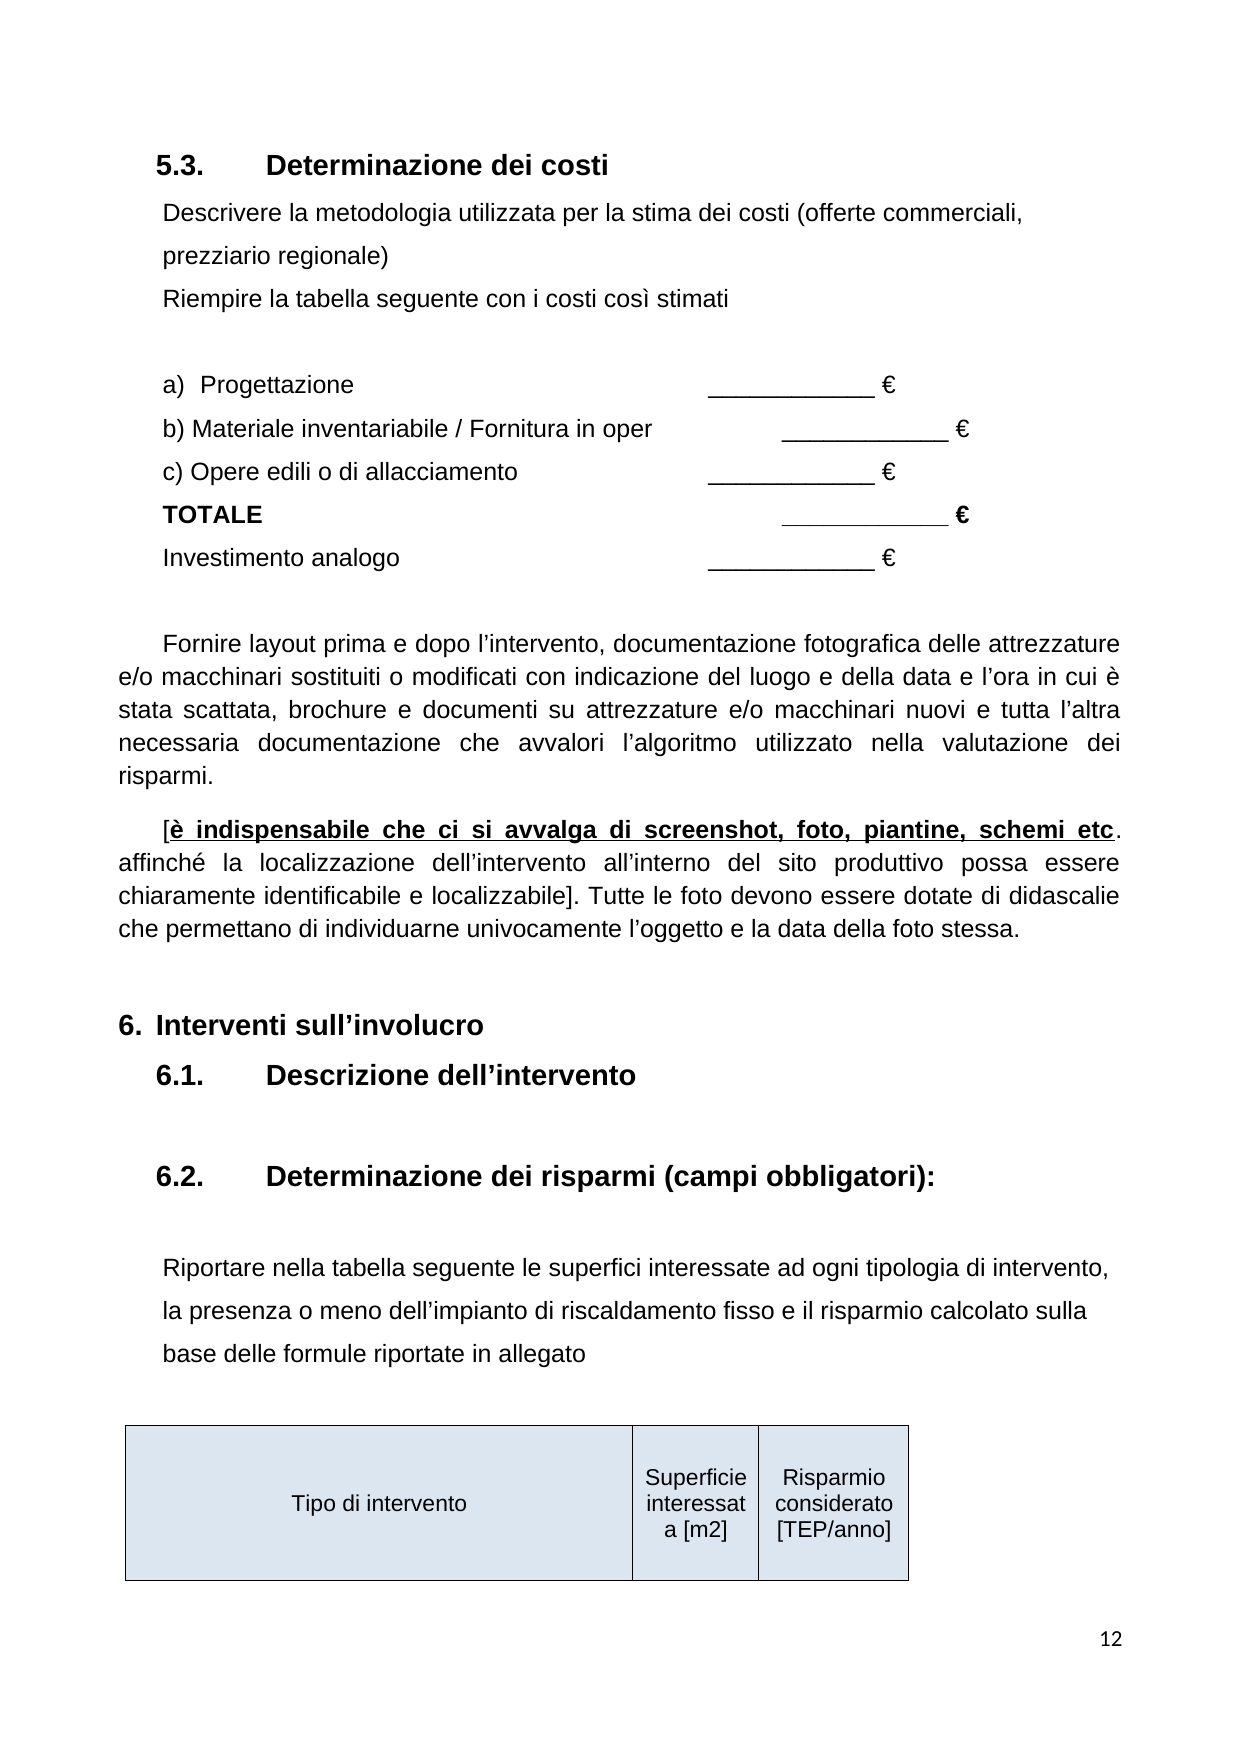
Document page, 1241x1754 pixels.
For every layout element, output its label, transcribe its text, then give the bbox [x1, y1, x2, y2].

text [è indispensabile che ci si avvalga di screenshot, foto, piantine, schemi etc. affinché la localizzazione dell’intervento all’interno del sito produttivo possa essere chiaramente identificabile e localizzabile]. Tutte le foto devono essere dotate di didascalie che permettano di individuarne univocamente l’oggetto e la data della foto stessa. [118, 815, 1122, 943]
subtitle Determinazione dei risparmi (campi obbligatori): [156, 1159, 1122, 1193]
text Riportare nella tabella seguente le superfici interessate ad ogni tipologia di intervento, la presenza o meno dell’impianto di riscaldamento fisso e il risparmio calcolato sulla base delle formule riportate in allegato [162, 1253, 1122, 1368]
subtitle Descrizione dell’intervento [156, 1058, 1122, 1091]
table_header Risparmio considerato [TEP/anno] [759, 1426, 908, 1580]
text Investimento analogo ____________ € [118, 543, 1122, 572]
text b) Materiale inventariabile / Fornitura in oper ____________ € [118, 413, 1122, 442]
text TOTALE ____________ € [118, 500, 1122, 528]
text Fornire layout prima e dopo l’intervento, documentazione fotografica delle attrezzature e/o macchinari sostituiti o modificati con indicazione del luogo e della data e l’ora in cui è stata scattata, brochure e documenti su attrezzature e/o macchinari nuovi e tutta l’altra necessaria documentazione che avvalori l’algoritmo utilizzato nella valutazione dei risparmi. [118, 629, 1122, 790]
text c) Opere edili o di allacciamento ____________ € [118, 457, 1122, 485]
table_header Tipo di intervento [126, 1426, 632, 1580]
subtitle Determinazione dei costi [156, 148, 1122, 181]
list Progettazione ____________ € [162, 370, 1122, 399]
text Descrivere la metodologia utilizzata per la stima dei costi (offerte commerciali, prezziario regionale) [162, 198, 1122, 270]
subtitle Interventi sull’involucro [118, 1007, 1122, 1041]
table_header Superficie interessata [m2] [633, 1426, 758, 1580]
text Riempire la tabella seguente con i costi così stimati [162, 284, 1122, 313]
